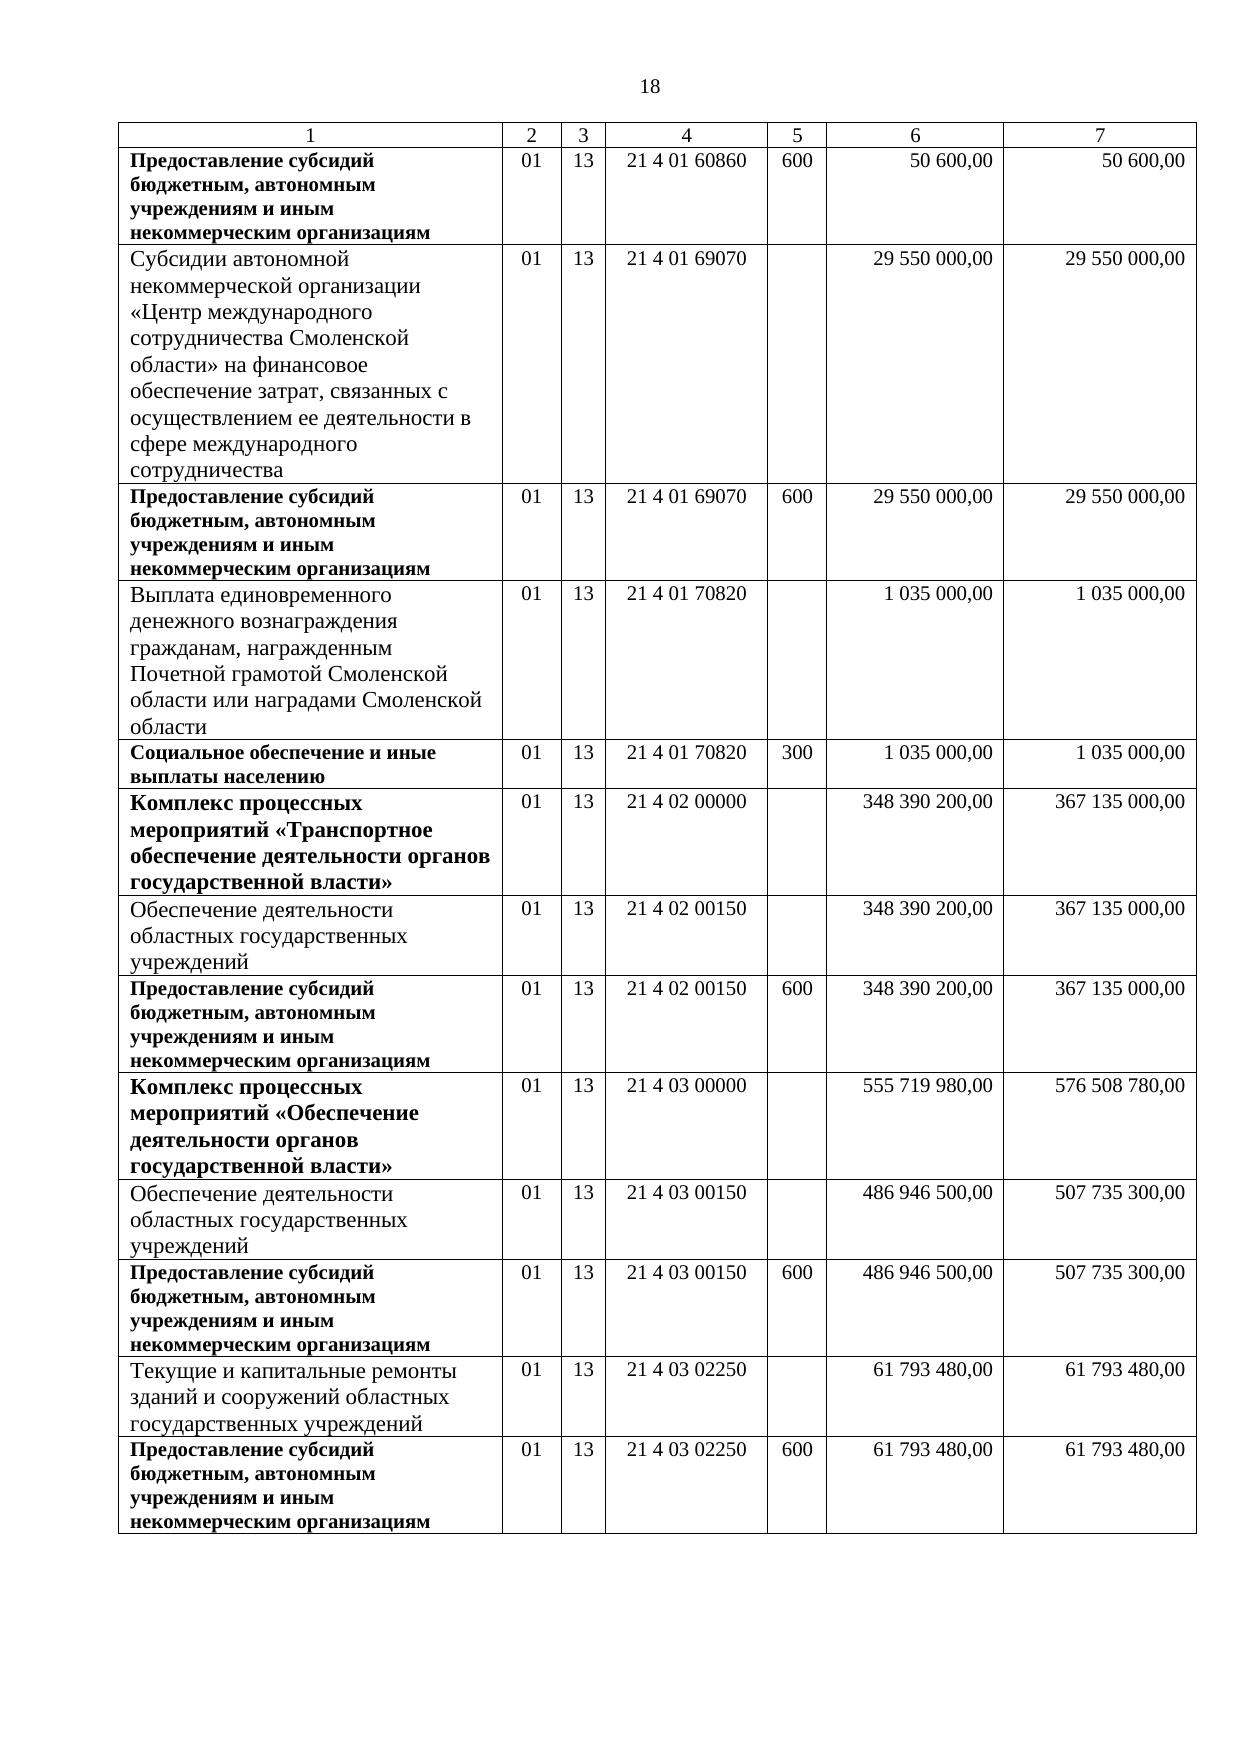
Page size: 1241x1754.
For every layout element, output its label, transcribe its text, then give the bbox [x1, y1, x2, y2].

table_cell 21 4 01 60860 [606, 148, 767, 244]
table_cell 367 135 000,00 [1004, 789, 1196, 895]
table_cell Предоставление субсидий бюджетным, автономным учреждениям и иным некоммерческим организациям [119, 976, 502, 1072]
table_cell 29 550 000,00 [1004, 245, 1196, 483]
table_cell 300 [768, 740, 826, 788]
table_cell 01 [503, 484, 561, 580]
table_cell Обеспечение деятельности областных государственных учреждений [119, 896, 502, 975]
table_cell [768, 581, 826, 739]
table_cell 01 [503, 976, 561, 1072]
table_cell 13 [562, 1437, 605, 1533]
table_cell 13 [562, 976, 605, 1072]
table_cell 01 [503, 581, 561, 739]
table_cell 600 [768, 976, 826, 1072]
table_cell 61 793 480,00 [1004, 1437, 1196, 1533]
table_cell Обеспечение деятельности областных государственных учреждений [119, 1180, 502, 1259]
table_cell Предоставление субсидий бюджетным, автономным учреждениям и иным некоммерческим организациям [119, 148, 502, 244]
table_header 4 [606, 123, 767, 147]
table_cell 21 4 01 69070 [606, 484, 767, 580]
table_cell 01 [503, 740, 561, 788]
table_cell 1 035 000,00 [827, 740, 1003, 788]
table_cell Предоставление субсидий бюджетным, автономным учреждениям и иным некоммерческим организациям [119, 484, 502, 580]
table_header 1 [119, 123, 502, 147]
table_cell 600 [768, 1437, 826, 1533]
table_cell 600 [768, 484, 826, 580]
table_cell 61 793 480,00 [827, 1437, 1003, 1533]
table_cell 13 [562, 245, 605, 483]
table_header 7 [1004, 123, 1196, 147]
table_cell Социальное обеспечение и иные выплаты населению [119, 740, 502, 788]
table_cell 486 946 500,00 [827, 1180, 1003, 1259]
table_cell Комплекс процессных мероприятий «Транспортное обеспечение деятельности органов государственной власти» [119, 789, 502, 895]
table_cell 21 4 02 00000 [606, 789, 767, 895]
table_cell 01 [503, 1260, 561, 1356]
table_cell 50 600,00 [1004, 148, 1196, 244]
table_cell Предоставление субсидий бюджетным, автономным учреждениям и иным некоммерческим организациям [119, 1260, 502, 1356]
table_cell 01 [503, 789, 561, 895]
table_cell Выплата единовременного денежного вознаграждения гражданам, награжденным Почетной грамотой Смоленской области или наградами Смоленской области [119, 581, 502, 739]
table_cell [768, 1073, 826, 1178]
table_cell 21 4 03 00150 [606, 1260, 767, 1356]
table_cell [768, 245, 826, 483]
table_cell 29 550 000,00 [827, 245, 1003, 483]
table_cell 1 035 000,00 [1004, 740, 1196, 788]
table_cell Комплекс процессных мероприятий «Обеспечение деятельности органов государственной власти» [119, 1073, 502, 1178]
table_header 5 [768, 123, 826, 147]
table_cell 13 [562, 581, 605, 739]
table_cell 13 [562, 148, 605, 244]
table_cell 1 035 000,00 [1004, 581, 1196, 739]
table_cell 13 [562, 484, 605, 580]
table_cell 13 [562, 740, 605, 788]
table_header 6 [827, 123, 1003, 147]
table_cell 576 508 780,00 [1004, 1073, 1196, 1178]
table_header 2 [503, 123, 561, 147]
table_cell 507 735 300,00 [1004, 1180, 1196, 1259]
table_cell 367 135 000,00 [1004, 976, 1196, 1072]
table_cell 21 4 03 02250 [606, 1437, 767, 1533]
table_cell 21 4 03 00000 [606, 1073, 767, 1178]
table_cell 01 [503, 1073, 561, 1178]
table_cell 21 4 02 00150 [606, 896, 767, 975]
table_cell 61 793 480,00 [827, 1357, 1003, 1436]
table_cell 348 390 200,00 [827, 896, 1003, 975]
table_header 3 [562, 123, 605, 147]
table_cell 01 [503, 1180, 561, 1259]
table_cell 13 [562, 1357, 605, 1436]
table_cell 01 [503, 1437, 561, 1533]
table_cell 555 719 980,00 [827, 1073, 1003, 1178]
table_cell 21 4 02 00150 [606, 976, 767, 1072]
table_cell Предоставление субсидий бюджетным, автономным учреждениям и иным некоммерческим организациям [119, 1437, 502, 1533]
table_cell 1 035 000,00 [827, 581, 1003, 739]
table_cell 507 735 300,00 [1004, 1260, 1196, 1356]
table_cell Субсидии автономной некоммерческой организации «Центр международного сотрудничества Смоленской области» на финансовое обеспечение затрат, связанных с осуществлением ее деятельности в сфере международного сотрудничества [119, 245, 502, 483]
table_cell 600 [768, 1260, 826, 1356]
table_cell 01 [503, 148, 561, 244]
table_cell 01 [503, 1357, 561, 1436]
table_cell 21 4 03 02250 [606, 1357, 767, 1436]
table_cell 348 390 200,00 [827, 789, 1003, 895]
table_cell [768, 896, 826, 975]
table_cell 486 946 500,00 [827, 1260, 1003, 1356]
table_cell 13 [562, 1180, 605, 1259]
table_cell 13 [562, 896, 605, 975]
table_cell 600 [768, 148, 826, 244]
table_cell 01 [503, 896, 561, 975]
table_cell 13 [562, 789, 605, 895]
table_cell Текущие и капитальные ремонты зданий и сооружений областных государственных учреждений [119, 1357, 502, 1436]
table_cell 50 600,00 [827, 148, 1003, 244]
table_cell 01 [503, 245, 561, 483]
table_cell 348 390 200,00 [827, 976, 1003, 1072]
table_cell [768, 1180, 826, 1259]
table_cell 21 4 01 70820 [606, 740, 767, 788]
table_cell 21 4 03 00150 [606, 1180, 767, 1259]
table_cell [768, 789, 826, 895]
table_cell 367 135 000,00 [1004, 896, 1196, 975]
table_cell 13 [562, 1260, 605, 1356]
table_cell 29 550 000,00 [1004, 484, 1196, 580]
table_cell [768, 1357, 826, 1436]
table_cell 21 4 01 70820 [606, 581, 767, 739]
table_cell 21 4 01 69070 [606, 245, 767, 483]
table_cell 13 [562, 1073, 605, 1178]
table_cell 29 550 000,00 [827, 484, 1003, 580]
table_cell 61 793 480,00 [1004, 1357, 1196, 1436]
